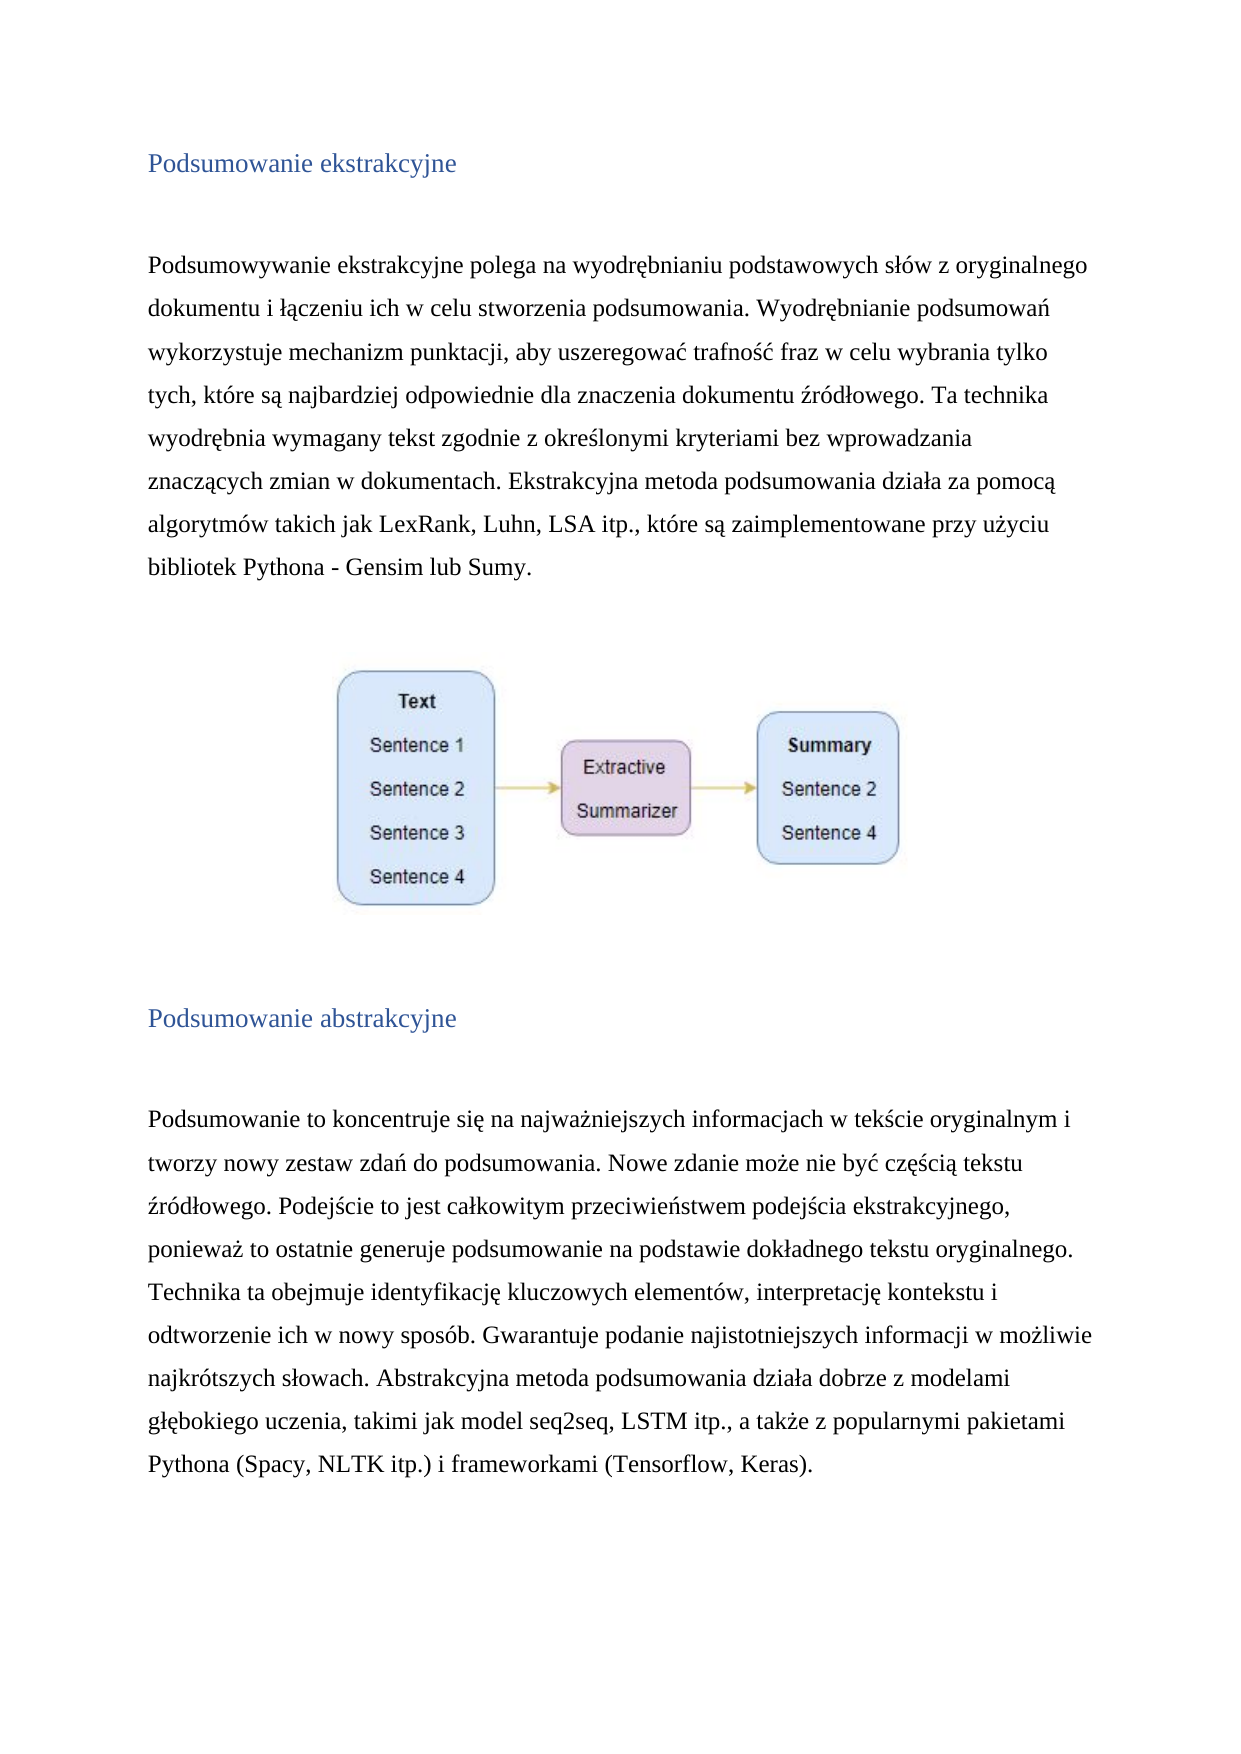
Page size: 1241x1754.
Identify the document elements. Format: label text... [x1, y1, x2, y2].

subtitle Podsumowanie abstrakcyjne [148, 1002, 1093, 1033]
text Podsumowanie to koncentruje się na najważniejszych informacjach w tekście oryginalnym i tworzy nowy zestaw zdań do podsumowania. Nowe zdanie może nie być częścią tekstu źródłowego. Podejście to jest całkowitym przeciwieństwem podejścia ekstrakcyjnego, ponieważ to ostatnie generuje podsumowanie na podstawie dokładnego tekstu oryginalnego. Technika ta obejmuje identyfikację kluczowych elementów, interpretację kontekstu i odtworzenie ich w nowy sposób. Gwarantuje podanie najistotniejszych informacji w możliwie najkrótszych słowach. Abstrakcyjna metoda podsumowania działa dobrze z modelami głębokiego uczenia, takimi jak model seq2seq, LSTM itp., a także z popularnymi pakietami Pythona (Spacy, NLTK itp.) i frameworkami (Tensorflow, Keras). [148, 1104, 1093, 1478]
text Podsumowywanie ekstrakcyjne polega na wyodrębnianiu podstawowych słów z oryginalnego dokumentu i łączeniu ich w celu stworzenia podsumowania. Wyodrębnianie podsumowań wykorzystuje mechanizm punktacji, aby uszeregować trafność fraz w celu wybrania tylko tych, które są najbardziej odpowiednie dla znaczenia dokumentu źródłowego. Ta technika wyodrębnia wymagany tekst zgodnie z określonymi kryteriami bez wprowadzania znaczących zmian w dokumentach. Ekstrakcyjna metoda podsumowania działa za pomocą algorytmów takich jak LexRank, Luhn, LSA itp., które są zaimplementowane przy użyciu bibliotek Pythona - Gensim lub Sumy. [148, 250, 1093, 581]
subtitle Podsumowanie ekstrakcyjne [148, 148, 1093, 179]
picture [332, 652, 909, 915]
